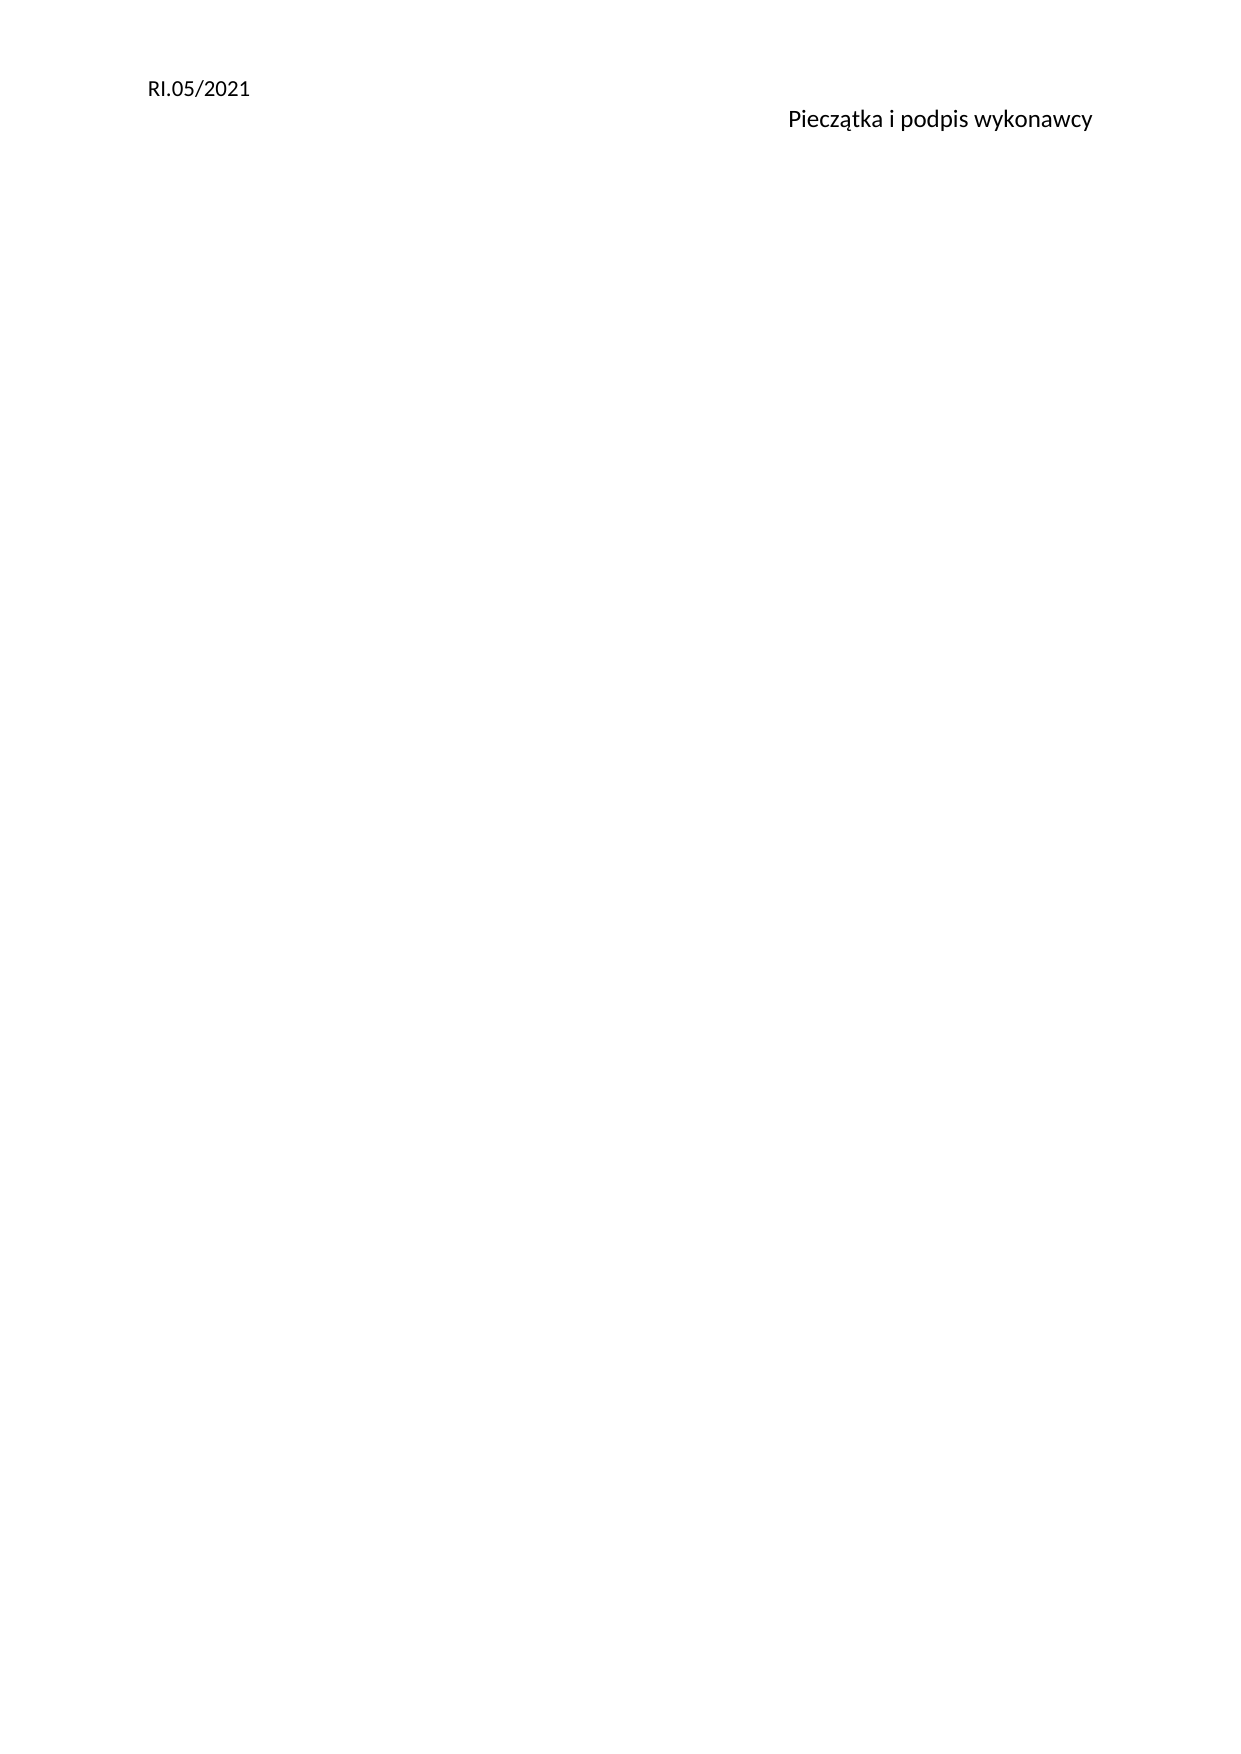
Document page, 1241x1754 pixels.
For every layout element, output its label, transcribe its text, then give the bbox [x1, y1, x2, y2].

text Pieczątka i podpis wykonawcy [148, 103, 1093, 134]
